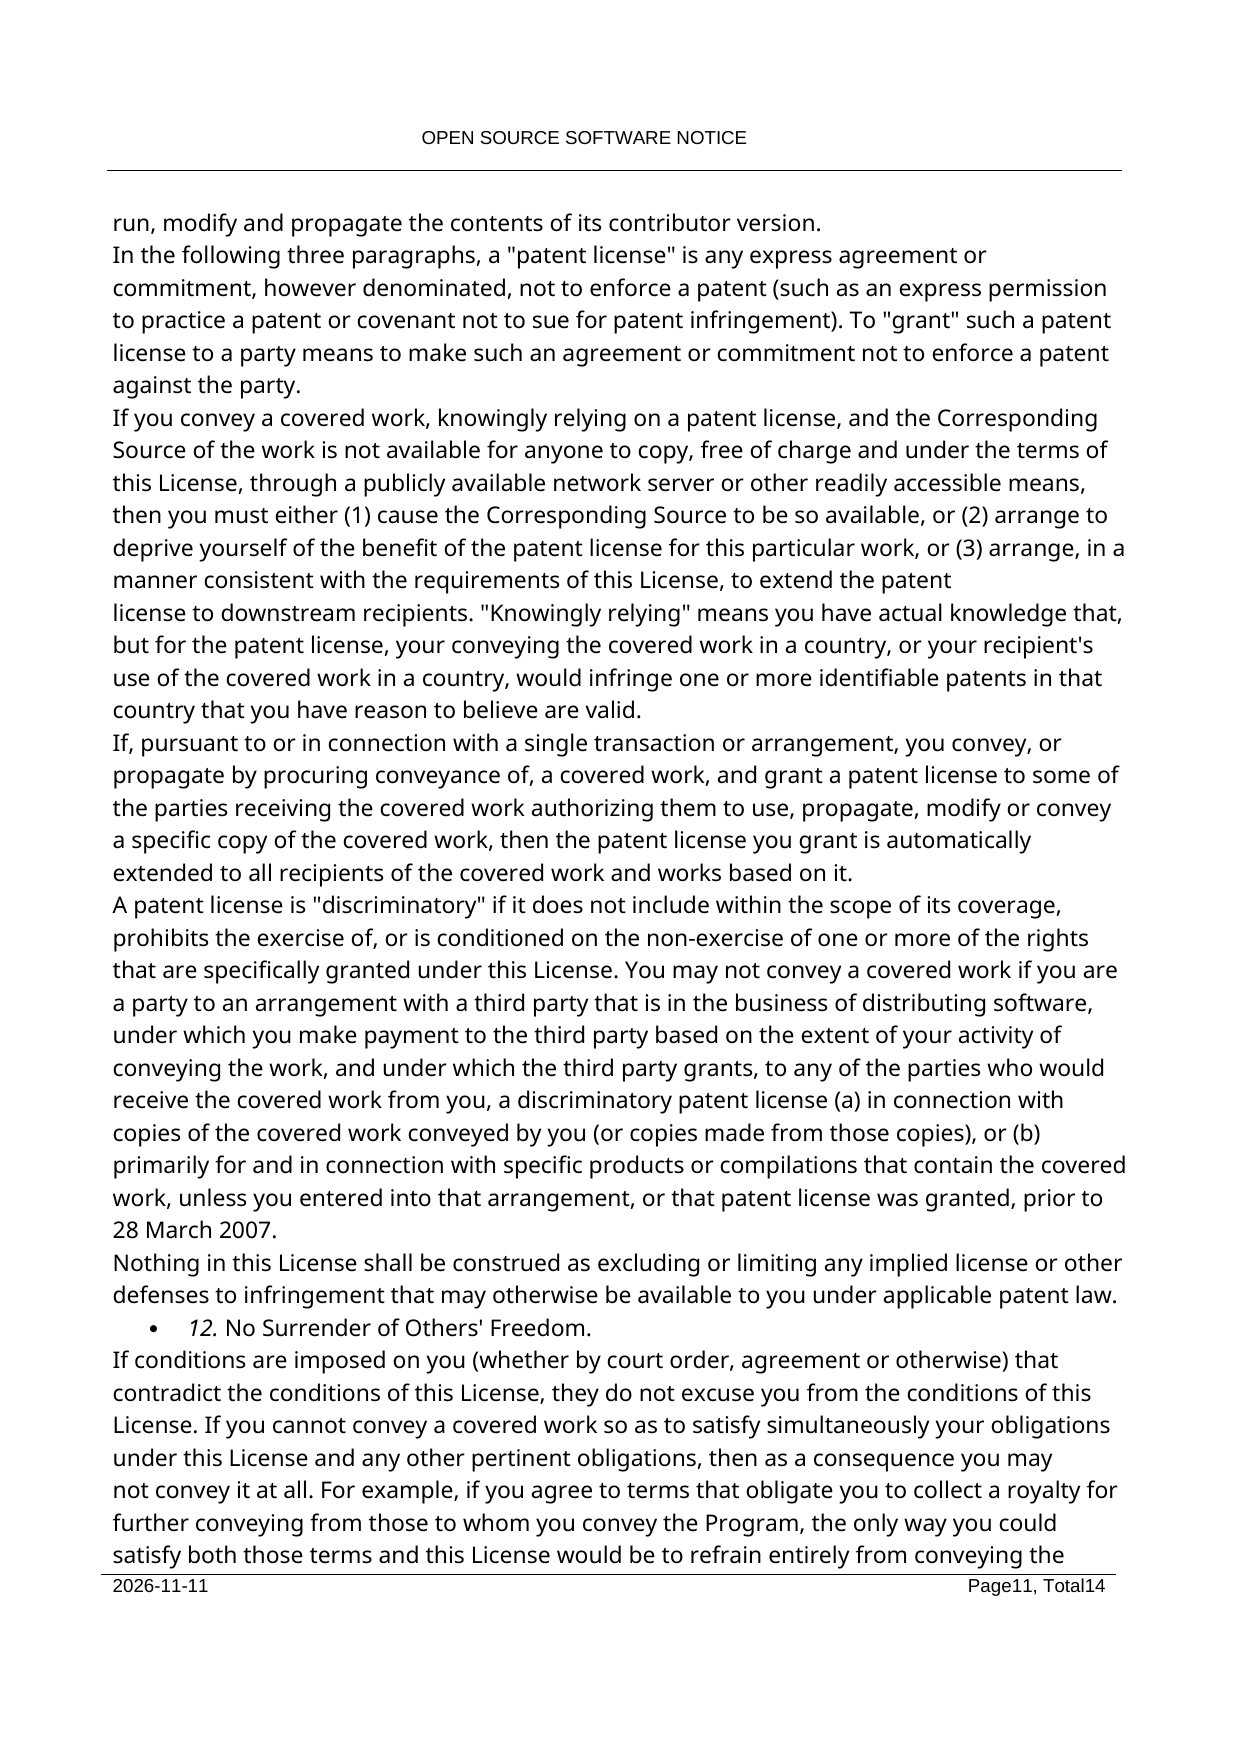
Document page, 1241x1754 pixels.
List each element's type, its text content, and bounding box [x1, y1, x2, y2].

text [112, 206, 1128, 239]
text If, pursuant to or in connection with a single transaction or arrangement, you convey, or propagate by procuring conveyance of, a covered work, and grant a patent license to some of the parties receiving the covered work authorizing them to use, propagate, modify or convey a specific copy of the covered work, then the patent license you grant is automatically extended to all recipients of the covered work and works based on it. [112, 726, 1128, 889]
text Nothing in this License shall be construed as excluding or limiting any implied license or other defenses to infringement that may otherwise be available to you under applicable patent law. [112, 1246, 1128, 1311]
text A patent license is "discriminatory" if it does not include within the scope of its coverage, prohibits the exercise of, or is conditioned on the non-exercise of one or more of the rights that are specifically granted under this License. You may not convey a covered work if you are a party to an arrangement with a third party that is in the business of distributing software, under which you make payment to the third party based on the extent of your activity of conveying the work, and under which the third party grants, to any of the parties who would receive the covered work from you, a discriminatory patent license (a) in connection with copies of the covered work conveyed by you (or copies made from those copies), or (b) primarily for and in connection with specific products or compilations that contain the covered work, unless you entered into that arrangement, or that patent license was granted, prior to 28 March 2007. [112, 889, 1128, 1246]
list 12. No Surrender of Others' Freedom. [150, 1311, 1128, 1344]
text In the following three paragraphs, a "patent license" is any express agreement or commitment, however denominated, not to enforce a patent (such as an express permission to practice a patent or covenant not to sue for patent infringement). To "grant" such a patent license to a party means to make such an agreement or commitment not to enforce a patent against the party. [112, 239, 1128, 401]
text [112, 1344, 1128, 1571]
text If you convey a covered work, knowingly relying on a patent license, and the Corresponding Source of the work is not available for anyone to copy, free of charge and under the terms of this License, through a publicly available network server or other readily accessible means, then you must either (1) cause the Corresponding Source to be so available, or (2) arrange to deprive yourself of the benefit of the patent license for this particular work, or (3) arrange, in a manner consistent with the requirements of this License, to extend the patent license to downstream recipients. "Knowingly relying" means you have actual knowledge that, but for the patent license, your conveying the covered work in a country, or your recipient's use of the covered work in a country, would infringe one or more identifiable patents in that country that you have reason to believe are valid. [112, 401, 1128, 726]
